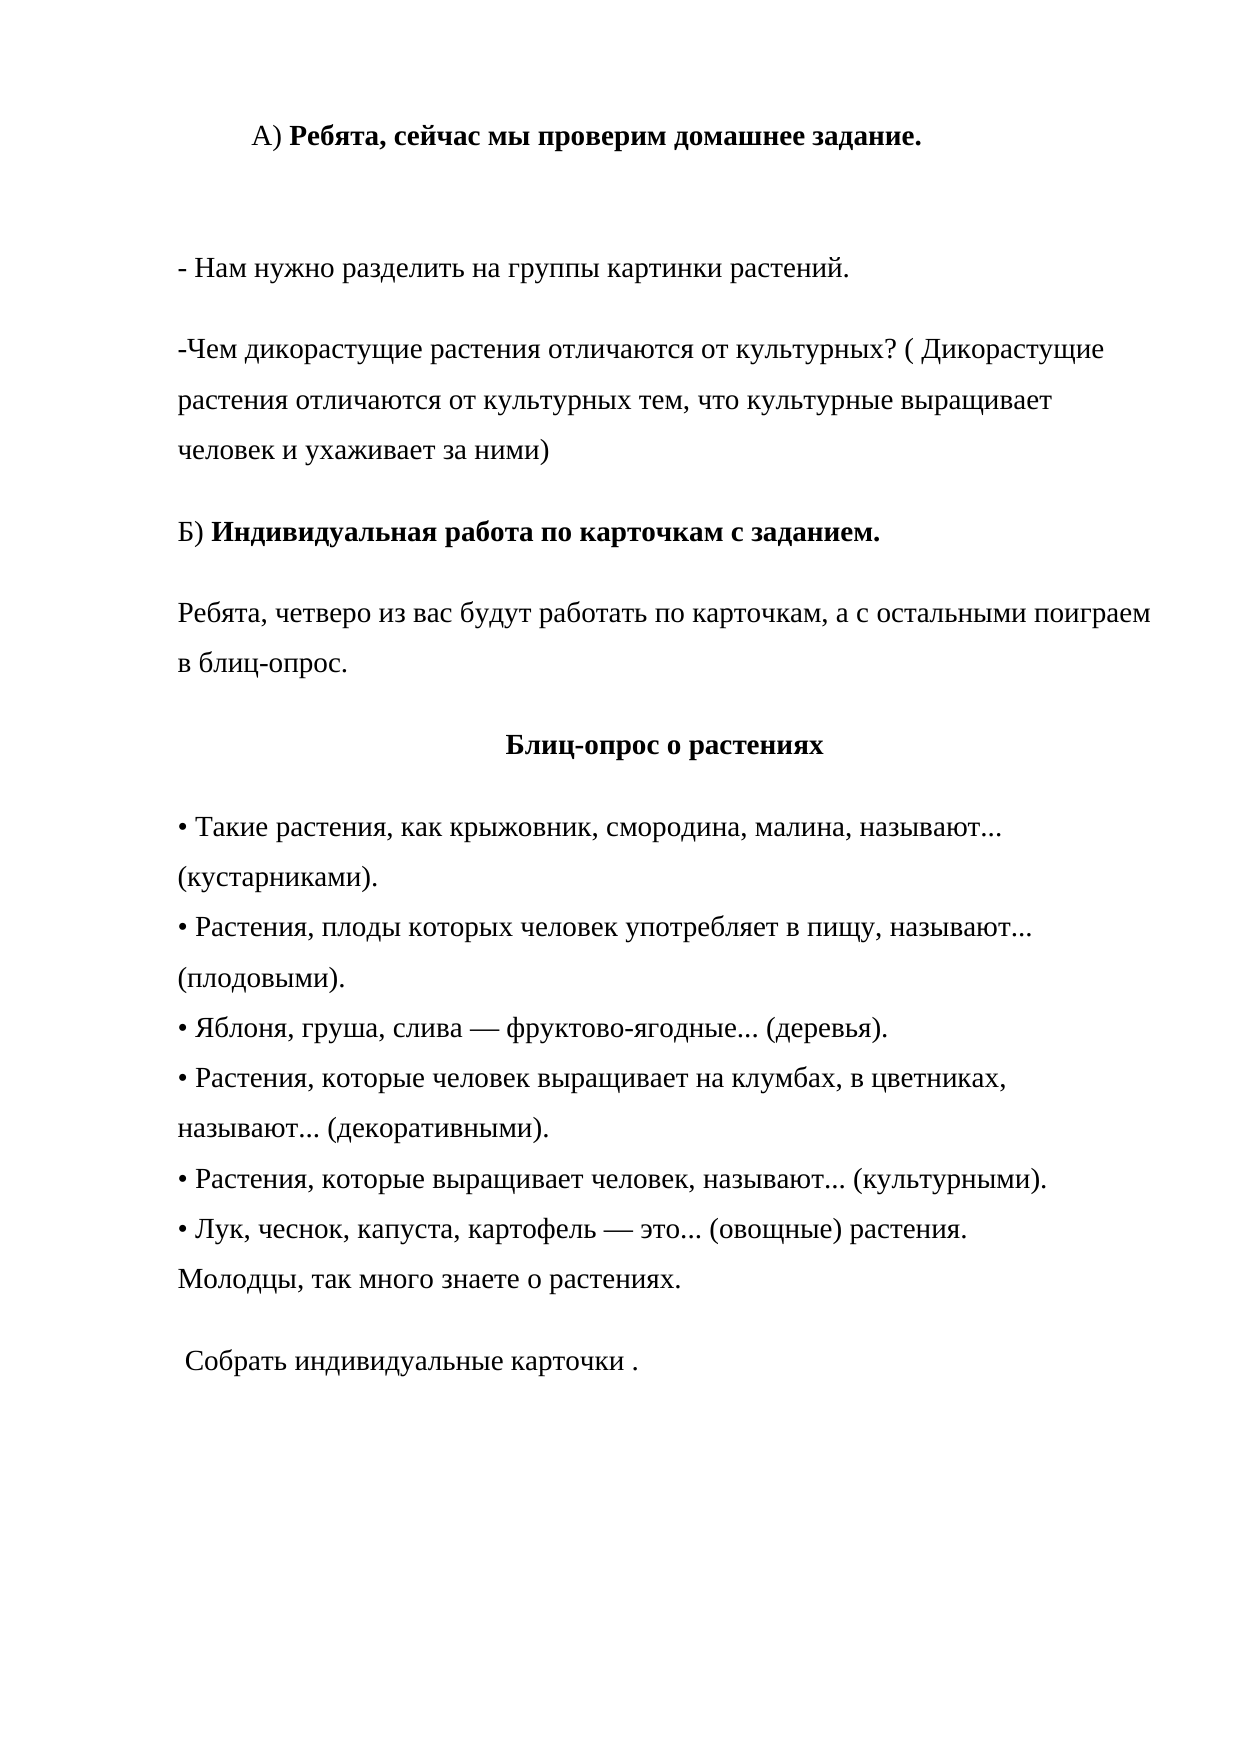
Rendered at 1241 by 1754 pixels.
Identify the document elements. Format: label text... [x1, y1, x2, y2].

text - Нам нужно разделить на группы картинки растений. [177, 200, 1152, 283]
text Ребята, четверо из вас будут работать по карточкам, а с остальными поиграем в блиц-опрос. [177, 595, 1152, 679]
text • Такие растения, как крыжовник, смородина, малина, называют... (кустарниками). • Растения, плоды которых человек употребляет в пищу, называют... (плодовыми). • Яблоня, груша, слива — фруктово-ягодные... (деревья). • Растения, которые человек выращивает на клумбах, в цветниках, называют... (декоративными). • Растения, которые выращивает человек, называют... (культурными). • Лук, чеснок, капуста, картофель — это... (овощные) растения. Молодцы, так много знаете о растениях. [177, 809, 1152, 1295]
text Собрать индивидуальные карточки . [177, 1343, 1152, 1377]
text Б) Индивидуальная работа по карточкам с заданием. [177, 514, 1152, 547]
text Блиц-опрос о растениях [177, 727, 1152, 761]
text -Чем дикорастущие растения отличаются от культурных? ( Дикорастущие растения отличаются от культурных тем, что культурные выращивает человек и ухаживает за ними) [177, 332, 1152, 466]
text А) Ребята, сейчас мы проверим домашнее задание. [177, 118, 1152, 152]
